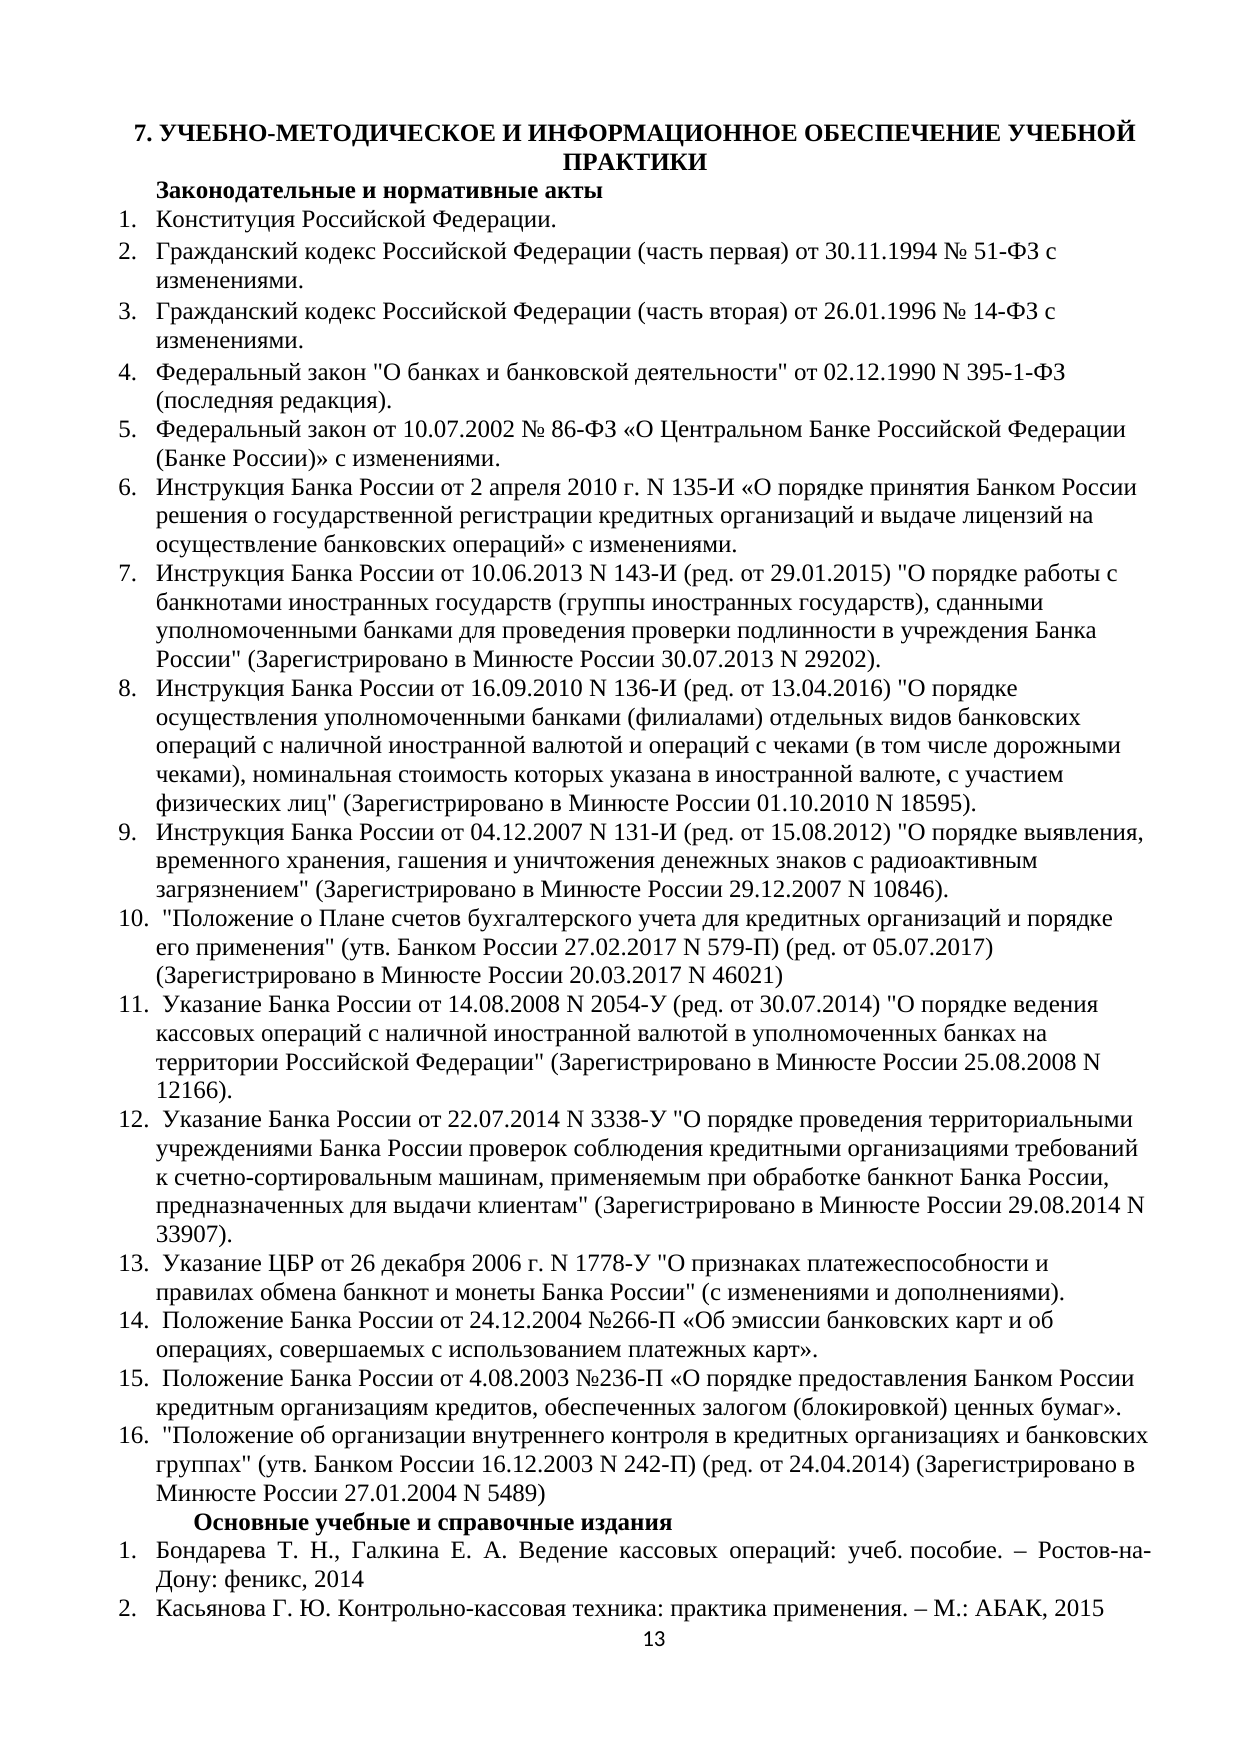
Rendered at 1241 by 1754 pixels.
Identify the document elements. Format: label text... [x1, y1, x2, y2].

list Указание ЦБР от 26 декабря 2006 г. N 1778-У "О признаках платежеспособности и правилах обмена банкнот и монеты Банка России" (с изменениями и дополнениями). [118, 1248, 1152, 1305]
list Касьянова Г. Ю. Контрольно-кассовая техника: практика применения. – М.: АБАК, 2015 [118, 1593, 1152, 1622]
list Положение Банка России от 24.12.2004 №266-П «Об эмиссии банковских карт и об операциях, совершаемых с использованием платежных карт». [118, 1305, 1152, 1363]
list Указание Банка России от 14.08.2008 N 2054-У (ред. от 30.07.2014) "О порядке ведения кассовых операций с наличной иностранной валютой в уполномоченных банках на территории Российской Федерации" (Зарегистрировано в Минюсте России 25.08.2008 N 12166). [118, 989, 1152, 1104]
list Бондарева Т. Н., Галкина Е. А. Ведение кассовых операций: учеб. пособие. – Ростов-на-Дону: феникс, 2014 [118, 1535, 1152, 1593]
list Инструкция Банка России от 04.12.2007 N 131-И (ред. от 15.08.2012) "О порядке выявления, временного хранения, гашения и уничтожения денежных знаков с радиоактивным загрязнением" (Зарегистрировано в Минюсте России 29.12.2007 N 10846). [118, 817, 1152, 903]
text Законодательные и нормативные акты [118, 176, 1152, 204]
text Основные учебные и справочные издания [193, 1507, 1152, 1535]
list Федеральный закон "О банках и банковской деятельности" от 02.12.1990 N 395-1-ФЗ (последняя редакция). [118, 357, 1152, 414]
text 7. УЧЕБНО-МЕТОДИЧЕСКОЕ И ИНФОРМАЦИОННОЕ ОБЕСПЕЧЕНИЕ УЧЕБНОЙ ПРАКТИКИ [118, 118, 1152, 176]
list Инструкция Банка России от 10.06.2013 N 143-И (ред. от 29.01.2015) "О порядке работы с банкнотами иностранных государств (группы иностранных государств), сданными уполномоченными банками для проведения проверки подлинности в учреждения Банка России" (Зарегистрировано в Минюсте России 30.07.2013 N 29202). [118, 558, 1152, 673]
list Гражданский кодекс Российской Федерации (часть первая) от 30.11.1994 № 51-ФЗ с изменениями. [118, 236, 1152, 293]
list Конституция Российской Федерации. [118, 204, 1152, 233]
list Федеральный закон от 10.07.2002 № 86-ФЗ «О Центральном Банке Российской Федерации (Банке России)» с изменениями. [118, 414, 1152, 472]
list Указание Банка России от 22.07.2014 N 3338-У "О порядке проведения территориальными учреждениями Банка России проверок соблюдения кредитными организациями требований к счетно-сортировальным машинам, применяемым при обработке банкнот Банка России, предназначенных для выдачи клиентам" (Зарегистрировано в Минюсте России 29.08.2014 N 33907). [118, 1104, 1152, 1248]
list Положение Банка России от 4.08.2003 №236-П «О порядке предоставления Банком России кредитным организациям кредитов, обеспеченных залогом (блокировкой) ценных бумаг». [118, 1363, 1152, 1420]
list Инструкция Банка России от 2 апреля 2010 г. N 135-И «О порядке принятия Банком России решения о государственной регистрации кредитных организаций и выдаче лицензий на осуществление банковских операций» с изменениями. [118, 472, 1152, 558]
list "Положение о Плане счетов бухгалтерского учета для кредитных организаций и порядке его применения" (утв. Банком России 27.02.2017 N 579-П) (ред. от 05.07.2017) (Зарегистрировано в Минюсте России 20.03.2017 N 46021) [118, 903, 1152, 989]
list Гражданский кодекс Российской Федерации (часть вторая) от 26.01.1996 № 14-ФЗ с изменениями. [118, 296, 1152, 354]
list Инструкция Банка России от 16.09.2010 N 136-И (ред. от 13.04.2016) "О порядке осуществления уполномоченными банками (филиалами) отдельных видов банковских операций с наличной иностранной валютой и операций с чеками (в том числе дорожными чеками), номинальная стоимость которых указана в иностранной валюте, с участием физических лиц" (Зарегистрировано в Минюсте России 01.10.2010 N 18595). [118, 673, 1152, 817]
list "Положение об организации внутреннего контроля в кредитных организациях и банковских группах" (утв. Банком России 16.12.2003 N 242-П) (ред. от 24.04.2014) (Зарегистрировано в Минюсте России 27.01.2004 N 5489) [118, 1420, 1152, 1507]
